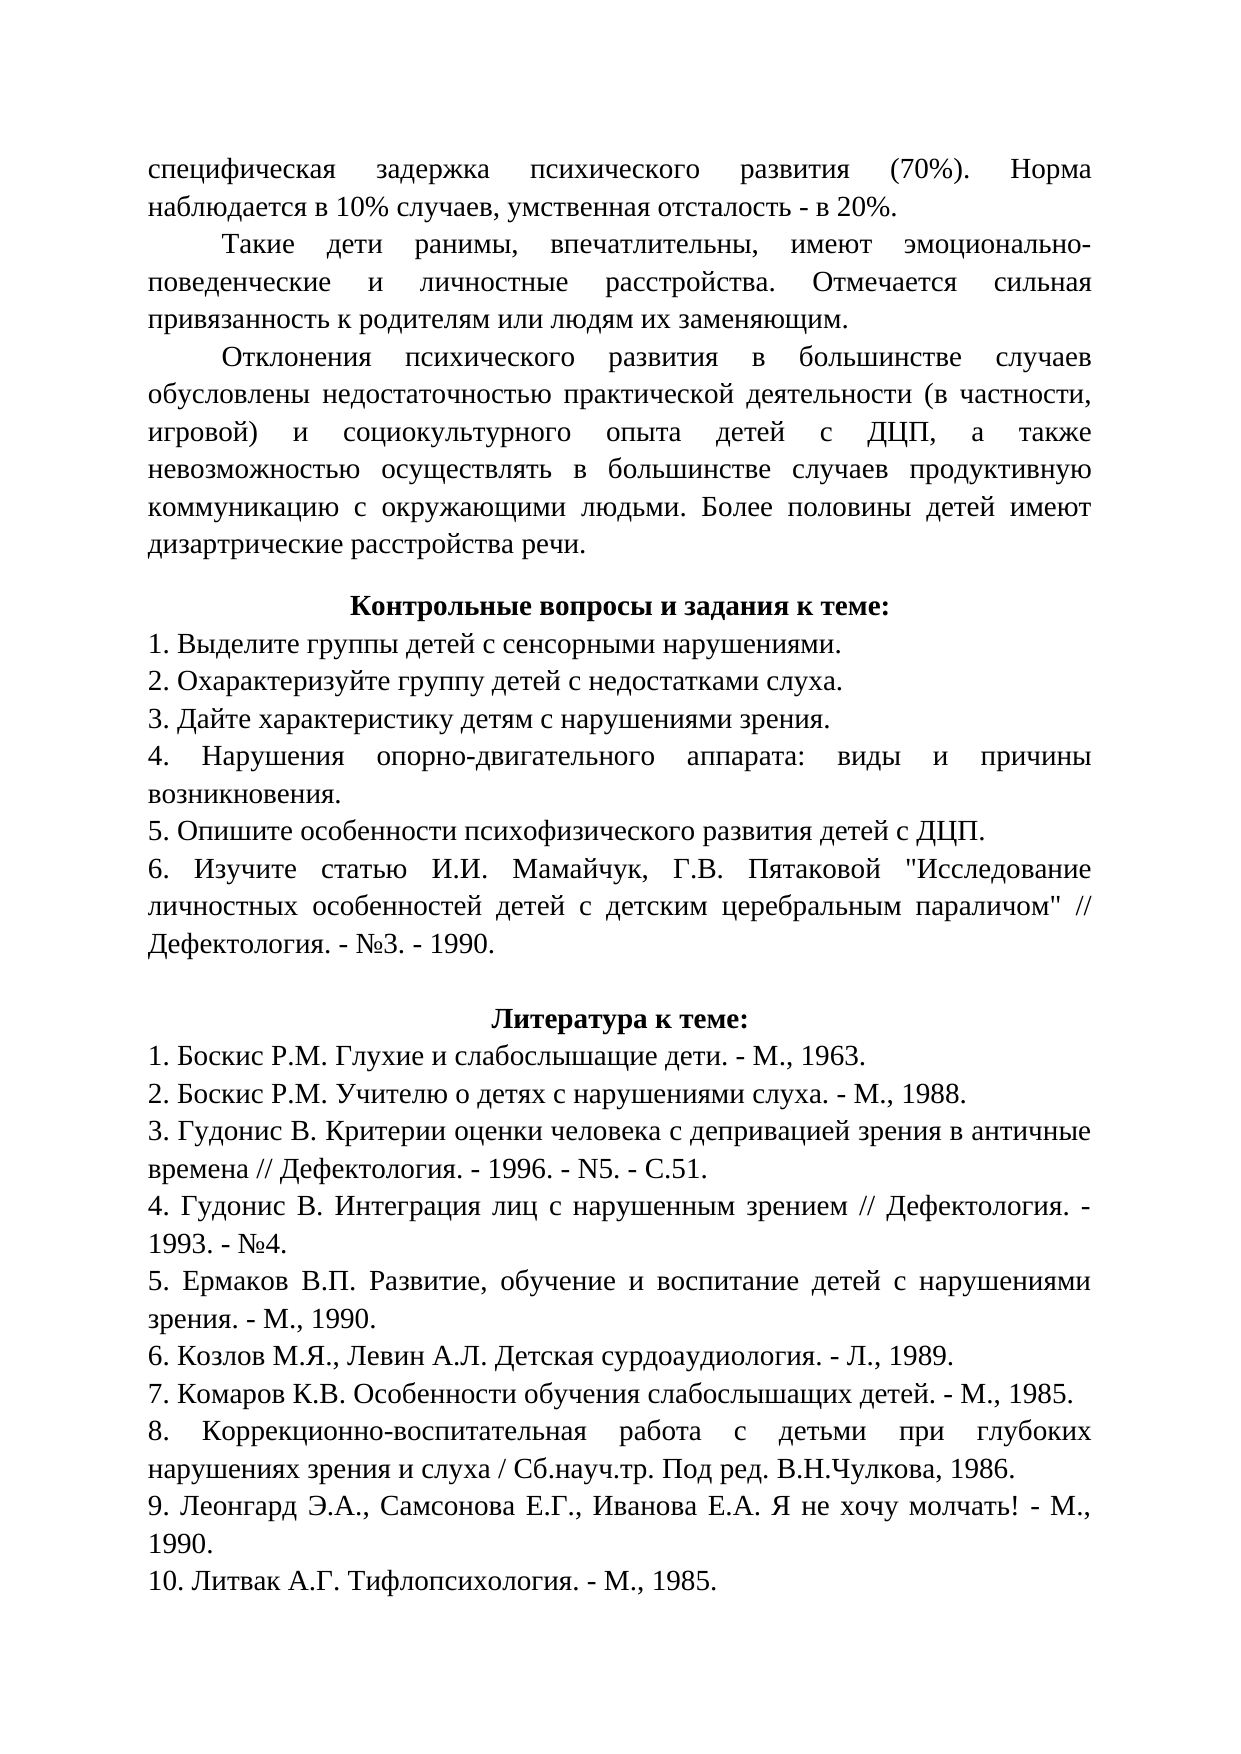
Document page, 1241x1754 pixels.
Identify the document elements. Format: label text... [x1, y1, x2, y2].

text 4. Нарушения опорно-двигательного аппарата: виды и причины возникновения. [148, 734, 1092, 809]
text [148, 148, 1092, 223]
text 7. Комаров К.В. Особенности обучения слабослышащих детей. - М., 1985. [148, 1372, 1092, 1409]
text 3. Дайте характеристику детям с нарушениями зрения. [148, 697, 1092, 734]
text 4. Гудонис В. Интеграция лиц с нарушенным зрением // Дефектология. - 1993. - №4. [148, 1184, 1092, 1259]
text 1. Боскис Р.М. Глухие и слабослышащие дети. - М., 1963. [148, 1034, 1092, 1072]
text 10. Литвак А.Г. Тифлопсихология. - М., 1985. [148, 1559, 1092, 1597]
text 6. Козлов М.Я., Левин А.Л. Детская сурдоаудиология. - Л., 1989. [148, 1334, 1092, 1372]
text Отклонения психического развития в большинстве случаев обусловлены недостаточностью практической деятельности (в частности, игровой) и социокультурного опыта детей с ДЦП, а также невозможностью осуществлять в большинстве случаев продуктивную коммуникацию с окружающими людьми. Более половины детей имеют дизартрические расстройства речи. [148, 335, 1092, 560]
text 2. Боскис Р.М. Учителю о детях с нарушениями слуха. - М., 1988. [148, 1072, 1092, 1109]
text Такие дети ранимы, впечатлительны, имеют эмоционально-поведенческие и личностные расстройства. Отмечается сильная привязанность к родителям или людям их заменяющим. [148, 223, 1092, 335]
text 9. Леонгард Э.А., Самсонова Е.Г., Иванова Е.А. Я не хочу молчать! - М., 1990. [148, 1484, 1092, 1559]
text 3. Гудонис В. Критерии оценки человека с депривацией зрения в античные времена // Дефектология. - 1996. - N5. - С.51. [148, 1109, 1092, 1184]
text 2. Охарактеризуйте группу детей с недостатками слуха. [148, 659, 1092, 697]
text 1. Выделите группы детей с сенсорными нарушениями. [148, 622, 1092, 659]
text 6. Изучите статью И.И. Мамайчук, Г.В. Пятаковой "Исследование личностных особенностей детей с детским церебральным параличом" // Дефектология. - №3. - 1990. [148, 847, 1092, 959]
text 5. Опишите особенности психофизического развития детей с ДЦП. [148, 809, 1092, 847]
text 5. Ермаков В.П. Развитие, обучение и воспитание детей с нарушениями зрения. - М., 1990. [148, 1259, 1092, 1334]
text Контрольные вопросы и задания к теме: [148, 584, 1092, 622]
text Литература к теме: [148, 997, 1092, 1034]
text 8. Коррекционно-воспитательная работа с детьми при глубоких нарушениях зрения и слуха / Сб.науч.тр. Под ред. В.Н.Чулкова, 1986. [148, 1409, 1092, 1484]
